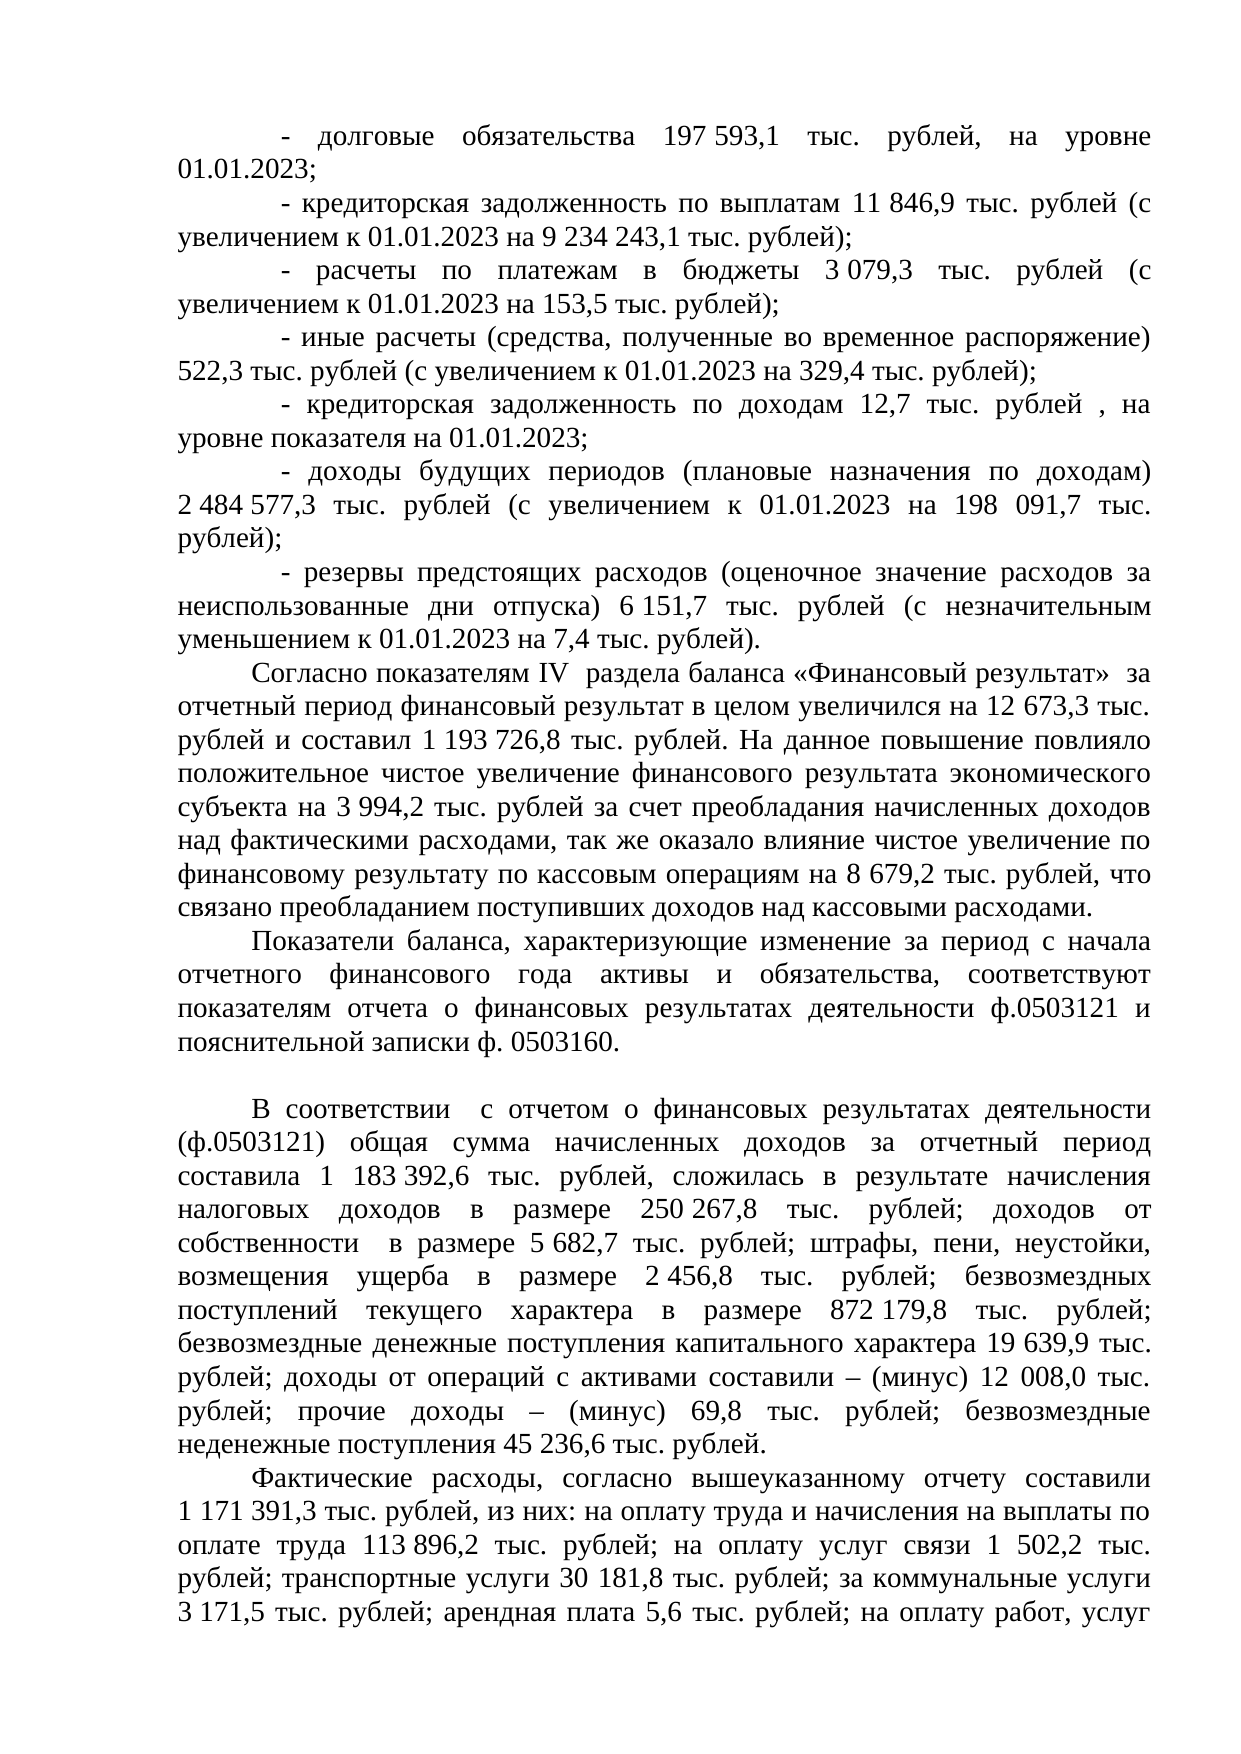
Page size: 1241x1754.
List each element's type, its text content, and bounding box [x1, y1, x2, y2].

text - резервы предстоящих расходов (оценочное значение расходов за неиспользованные дни отпуска) 6 151,7 тыс. рублей (с незначительным уменьшением к 01.01.2023 на 7,4 тыс. рублей). [177, 554, 1152, 655]
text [177, 1460, 1152, 1627]
text - иные расчеты (средства, полученные во временное распоряжение) 522,3 тыс. рублей (с увеличением к 01.01.2023 на 329,4 тыс. рублей); [177, 319, 1152, 386]
text Согласно показателям IV раздела баланса «Финансовый результат» за отчетный период финансовый результат в целом увеличился на 12 673,3 тыс. рублей и составил 1 193 726,8 тыс. рублей. На данное повышение повлияло положительное чистое увеличение финансового результата экономического субъекта на 3 994,2 тыс. рублей за счет преобладания начисленных доходов над фактическими расходами, так же оказало влияние чистое увеличение по финансовому результату по кассовым операциям на 8 679,2 тыс. рублей, что связано преобладанием поступивших доходов над кассовыми расходами. [177, 655, 1152, 923]
text Показатели баланса, характеризующие изменение за период с начала отчетного финансового года активы и обязательства, соответствуют показателям отчета о финансовых результатах деятельности ф.0503121 и пояснительной записки ф. 0503160. [177, 923, 1152, 1057]
text - расчеты по платежам в бюджеты 3 079,3 тыс. рублей (с увеличением к 01.01.2023 на 153,5 тыс. рублей); [177, 252, 1152, 319]
text - кредиторская задолженность по выплатам 11 846,9 тыс. рублей (с увеличением к 01.01.2023 на 9 234 243,1 тыс. рублей); [177, 185, 1152, 252]
text - кредиторская задолженность по доходам 12,7 тыс. рублей , на уровне показателя на 01.01.2023; [177, 386, 1152, 453]
text - доходы будущих периодов (плановые назначения по доходам) 2 484 577,3 тыс. рублей (с увеличением к 01.01.2023 на 198 091,7 тыс. рублей); [177, 453, 1152, 554]
text В соответствии с отчетом о финансовых результатах деятельности (ф.0503121) общая сумма начисленных доходов за отчетный период составила 1 183 392,6 тыс. рублей, сложилась в результате начисления налоговых доходов в размере 250 267,8 тыс. рублей; доходов от собственности в размере 5 682,7 тыс. рублей; штрафы, пени, неустойки, возмещения ущерба в размере 2 456,8 тыс. рублей; безвозмездных поступлений текущего характера в размере 872 179,8 тыс. рублей; безвозмездные денежные поступления капитального характера 19 639,9 тыс. рублей; доходы от операций с активами составили – (минус) 12 008,0 тыс. рублей; прочие доходы – (минус) 69,8 тыс. рублей; безвозмездные неденежные поступления 45 236,6 тыс. рублей. [177, 1091, 1152, 1460]
text - долговые обязательства 197 593,1 тыс. рублей, на уровне 01.01.2023; [177, 118, 1152, 185]
